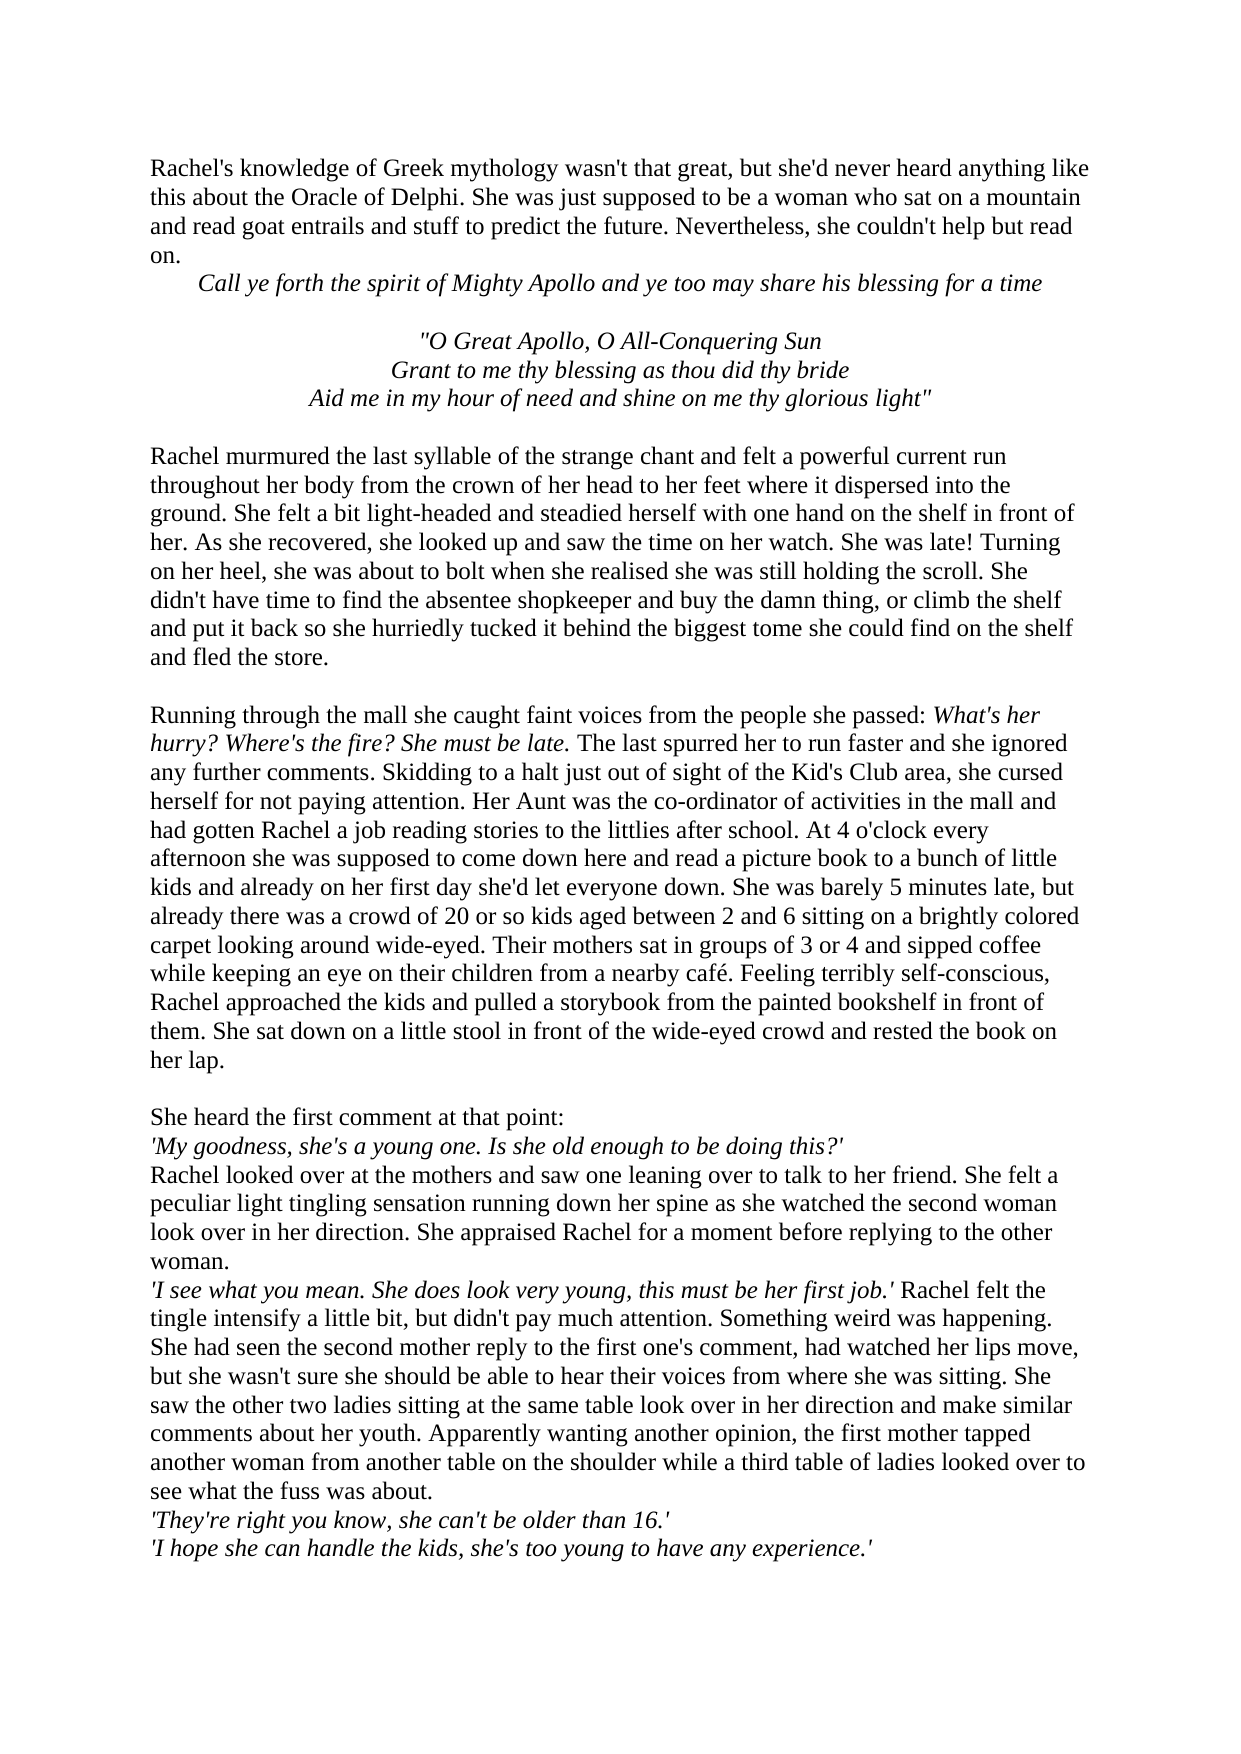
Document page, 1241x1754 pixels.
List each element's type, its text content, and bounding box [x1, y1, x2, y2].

text Running through the mall she caught faint voices from the people she passed: What's her hurry? Where's the fire? She must be late. The last spurred her to run faster and she ignored any further comments. Skidding to a halt just out of sight of the Kid's Club area, she cursed herself for not paying attention. Her Aunt was the co-ordinator of activities in the mall and had gotten Rachel a job reading stories to the littlies after school. At 4 o'clock every afternoon she was supposed to come down here and read a picture book to a bunch of little kids and already on her first day she'd let everyone down. She was barely 5 minutes late, but already there was a crowd of 20 or so kids aged between 2 and 6 sitting on a brightly colored carpet looking around wide-eyed. Their mothers sat in groups of 3 or 4 and sipped coffee while keeping an eye on their children from a nearby café. Feeling terribly self-conscious, Rachel approached the kids and pulled a storybook from the painted bookshelf in front of them. She sat down on a little stool in front of the wide-eyed crowd and rested the book on her lap. [150, 700, 1090, 1073]
text Rachel murmured the last syllable of the strange chant and felt a powerful current run throughout her body from the crown of her head to her feet where it dispersed into the ground. She felt a bit light-headed and steadied herself with one hand on the shelf in front of her. As she recovered, she looked up and saw the time on her watch. She was late! Turning on her heel, she was about to bolt when she realised she was still holding the scroll. She didn't have time to find the absentee shopkeeper and buy the damn thing, or climb the shelf and put it back so she hurriedly tucked it behind the biggest tome she could find on the shelf and fled the store. [150, 441, 1090, 671]
text 'I see what you mean. She does look very young, this must be her first job.' Rachel felt the tingle intensify a little bit, but didn't pay much attention. Something weird was happening. She had seen the second mother reply to the first one's comment, had watched her lips move, but she wasn't sure she should be able to hear their voices from where she was sitting. She saw the other two ladies sitting at the same table look over in her direction and make similar comments about her youth. Apparently wanting another opinion, the first mother tapped another woman from another table on the shoulder while a third table of ladies looked over to see what the fuss was about. [150, 1275, 1090, 1505]
text "O Great Apollo, O All-Conquering Sun [150, 326, 1090, 355]
text 'My goodness, she's a young one. Is she old enough to be doing this?' [150, 1131, 1090, 1160]
text Aid me in my hour of need and shine on me thy glorious light" [150, 383, 1090, 412]
text Call ye forth the spirit of Mighty Apollo and ye too may share his blessing for a time [150, 268, 1090, 297]
text Grant to me thy blessing as thou did thy bride [150, 355, 1090, 383]
text 'They're right you know, she can't be older than 16.' [150, 1505, 1090, 1533]
text Rachel looked over at the mothers and saw one leaning over to talk to her friend. She felt a peculiar light tingling sensation running down her spine as she watched the second woman look over in her direction. She appraised Rachel for a moment before replying to the other woman. [150, 1160, 1090, 1275]
text She heard the first comment at that point: [150, 1102, 1090, 1131]
text Rachel's knowledge of Greek mythology wasn't that great, but she'd never heard anything like this about the Oracle of Delphi. She was just supposed to be a woman who sat on a mountain and read goat entrails and stuff to predict the future. Nevertheless, she couldn't help but read on. [150, 153, 1090, 268]
text 'I hope she can handle the kids, she's too young to have any experience.' [150, 1533, 1090, 1562]
